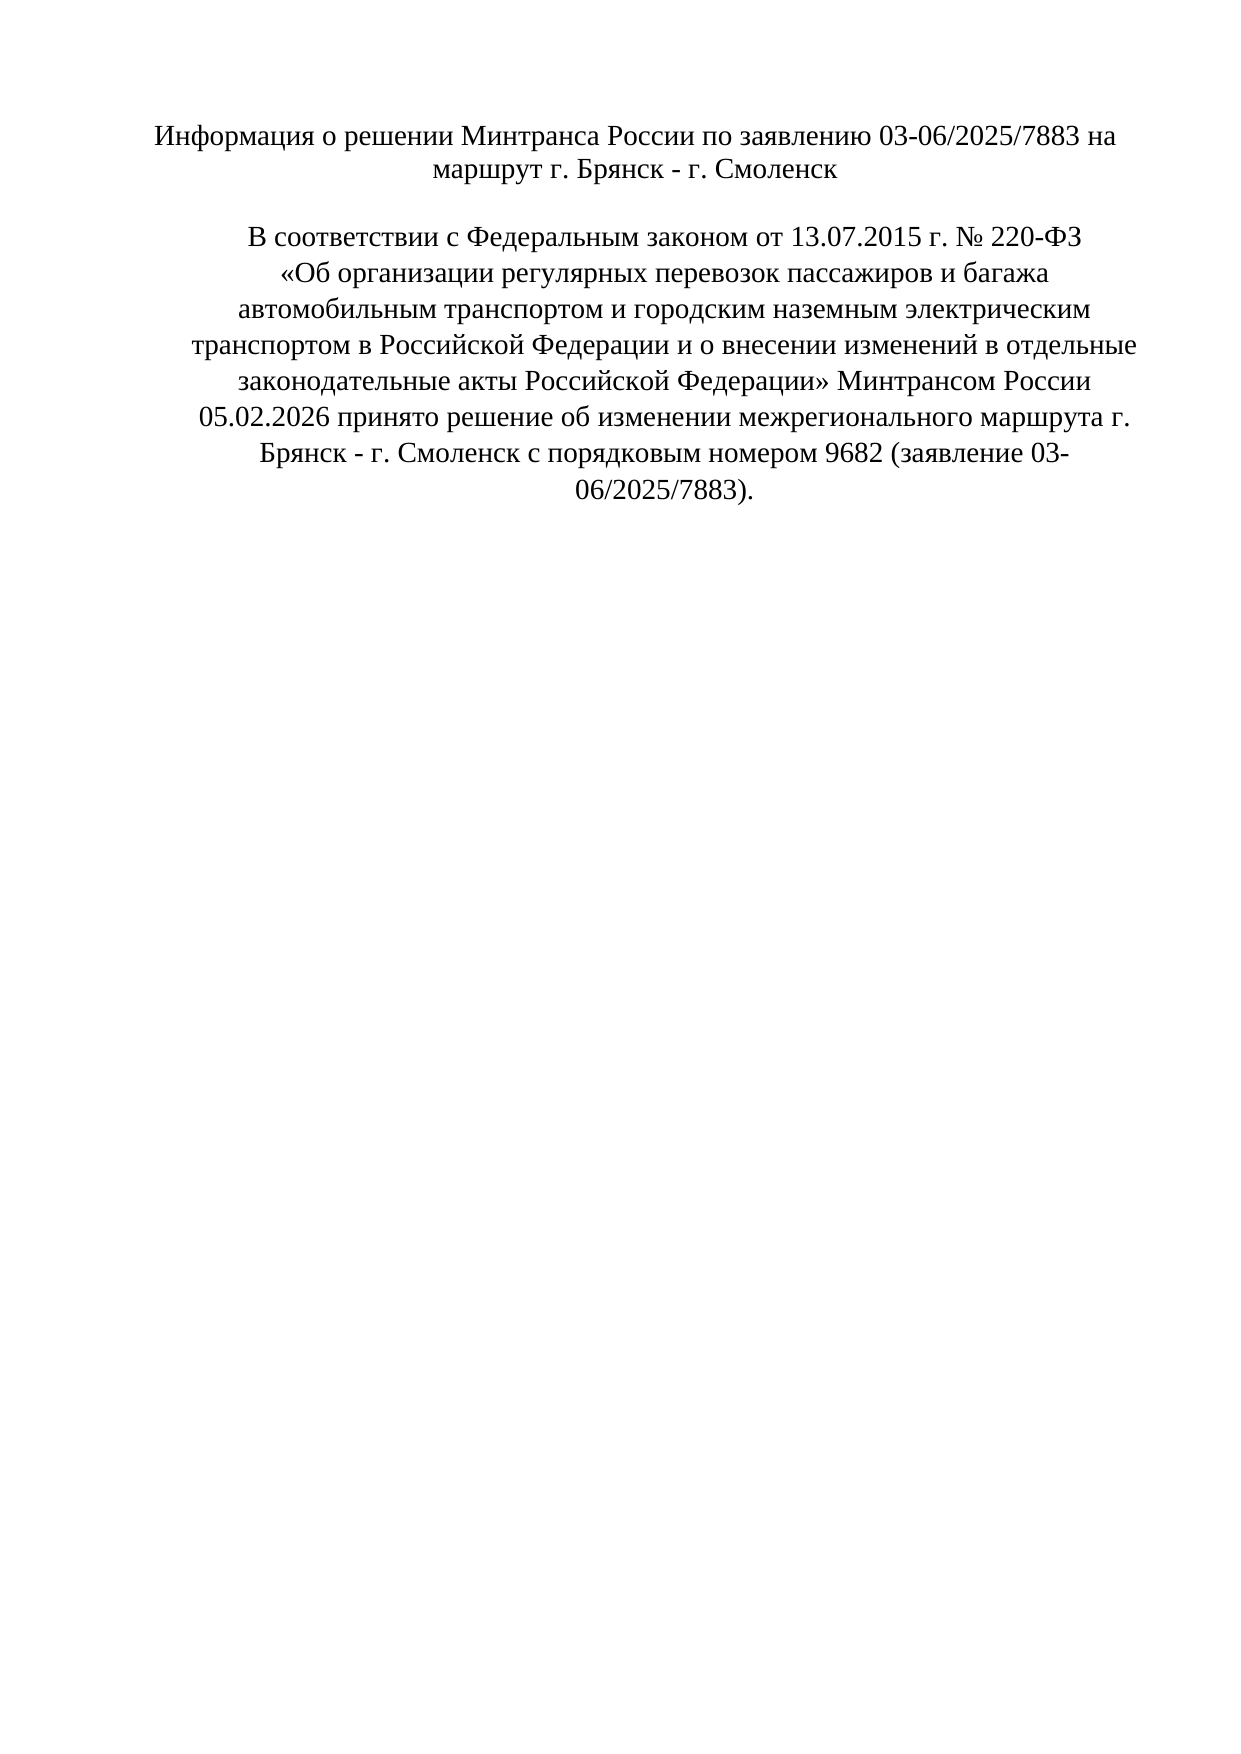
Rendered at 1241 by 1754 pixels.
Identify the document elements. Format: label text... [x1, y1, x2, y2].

text Информация о решении Минтранса России по заявлению 03-06/2025/7883 на маршрут г. Брянск - г. Смоленск [118, 118, 1152, 185]
text В соответствии с Федеральным законом от 13.07.2015 г. № 220-ФЗ «Об организации регулярных перевозок пассажиров и багажа автомобильным транспортом и городским наземным электрическим транспортом в Российской Федерации и о внесении изменений в отдельные законодательные акты Российской Федерации» Минтрансом России 05.02.2026 принято решение об изменении межрегионального маршрута г. Брянск - г. Смоленск с порядковым номером 9682 (заявление 03-06/2025/7883). [177, 219, 1152, 505]
